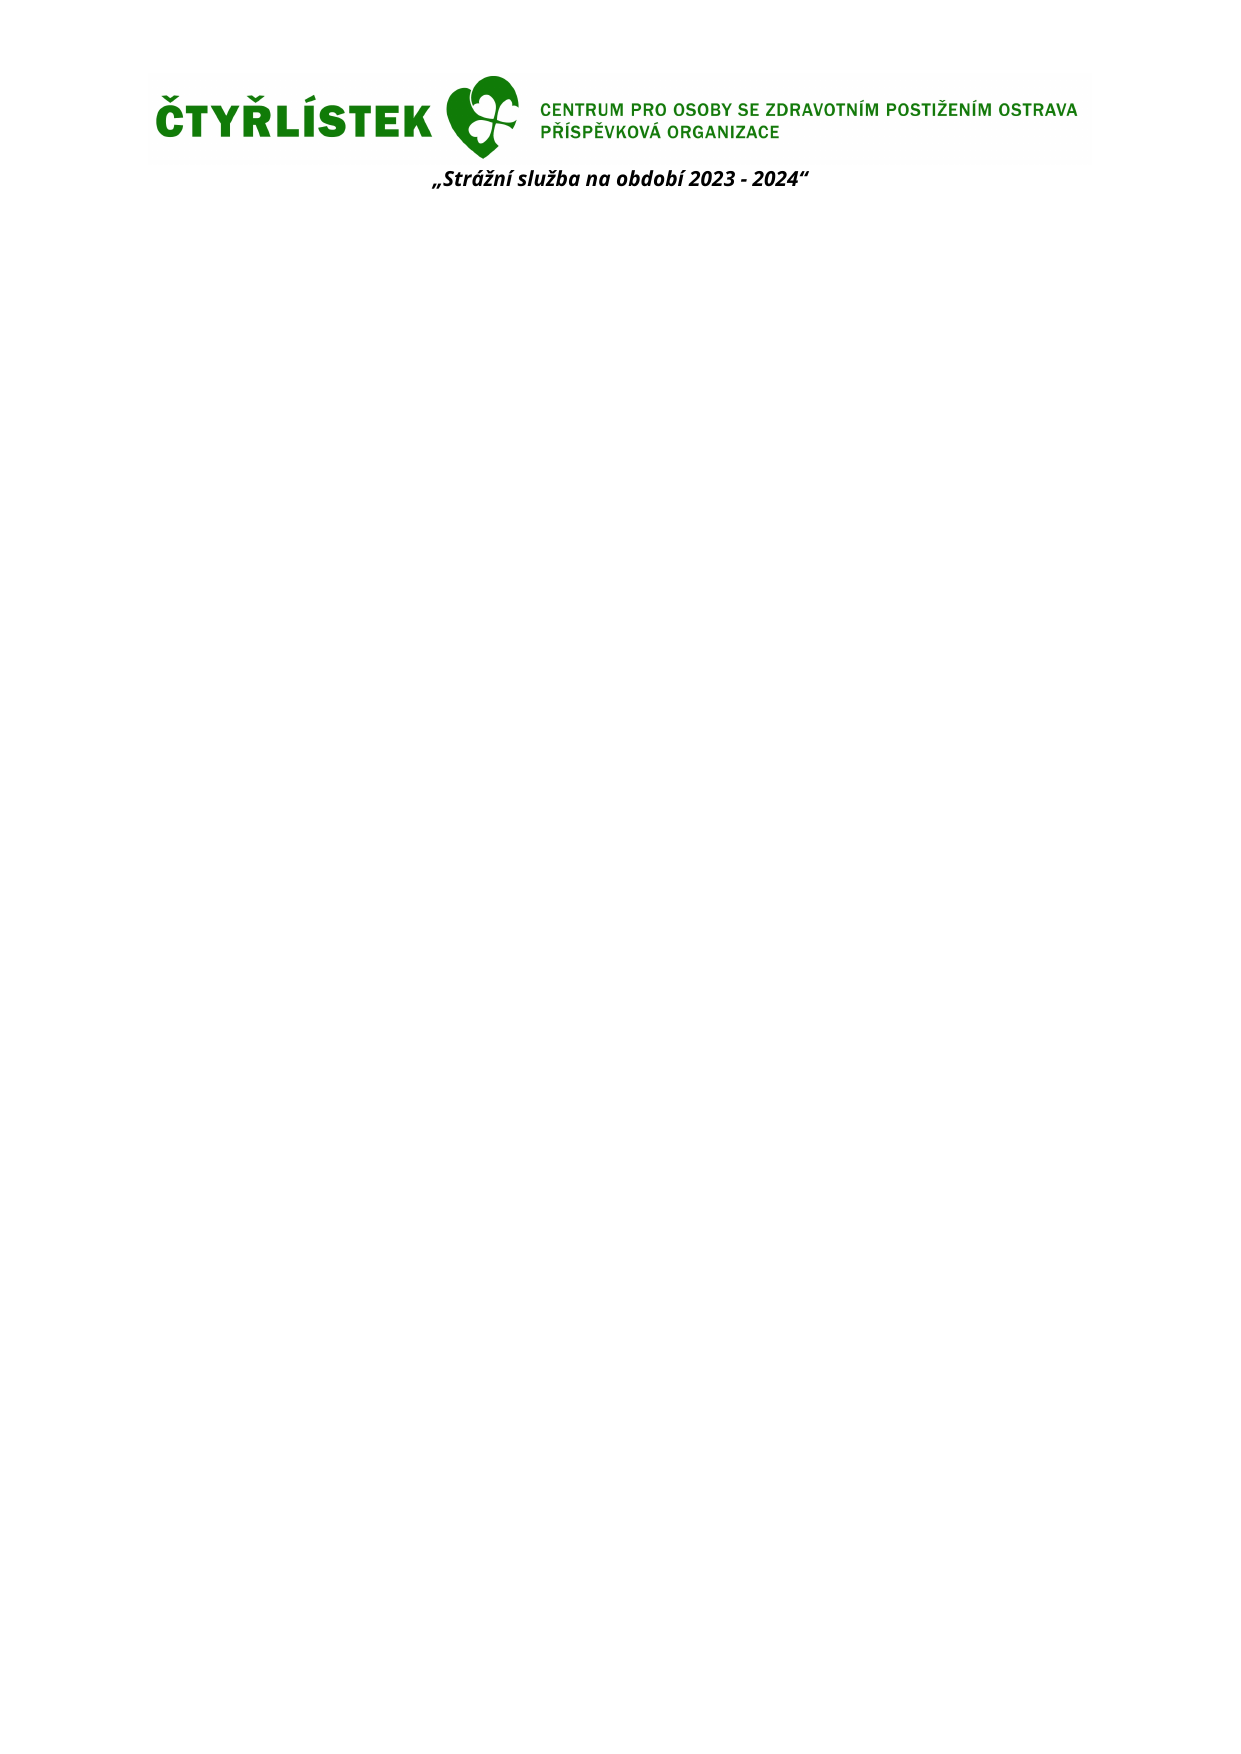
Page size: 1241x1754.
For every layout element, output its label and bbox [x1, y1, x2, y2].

picture [147, 73, 1093, 165]
